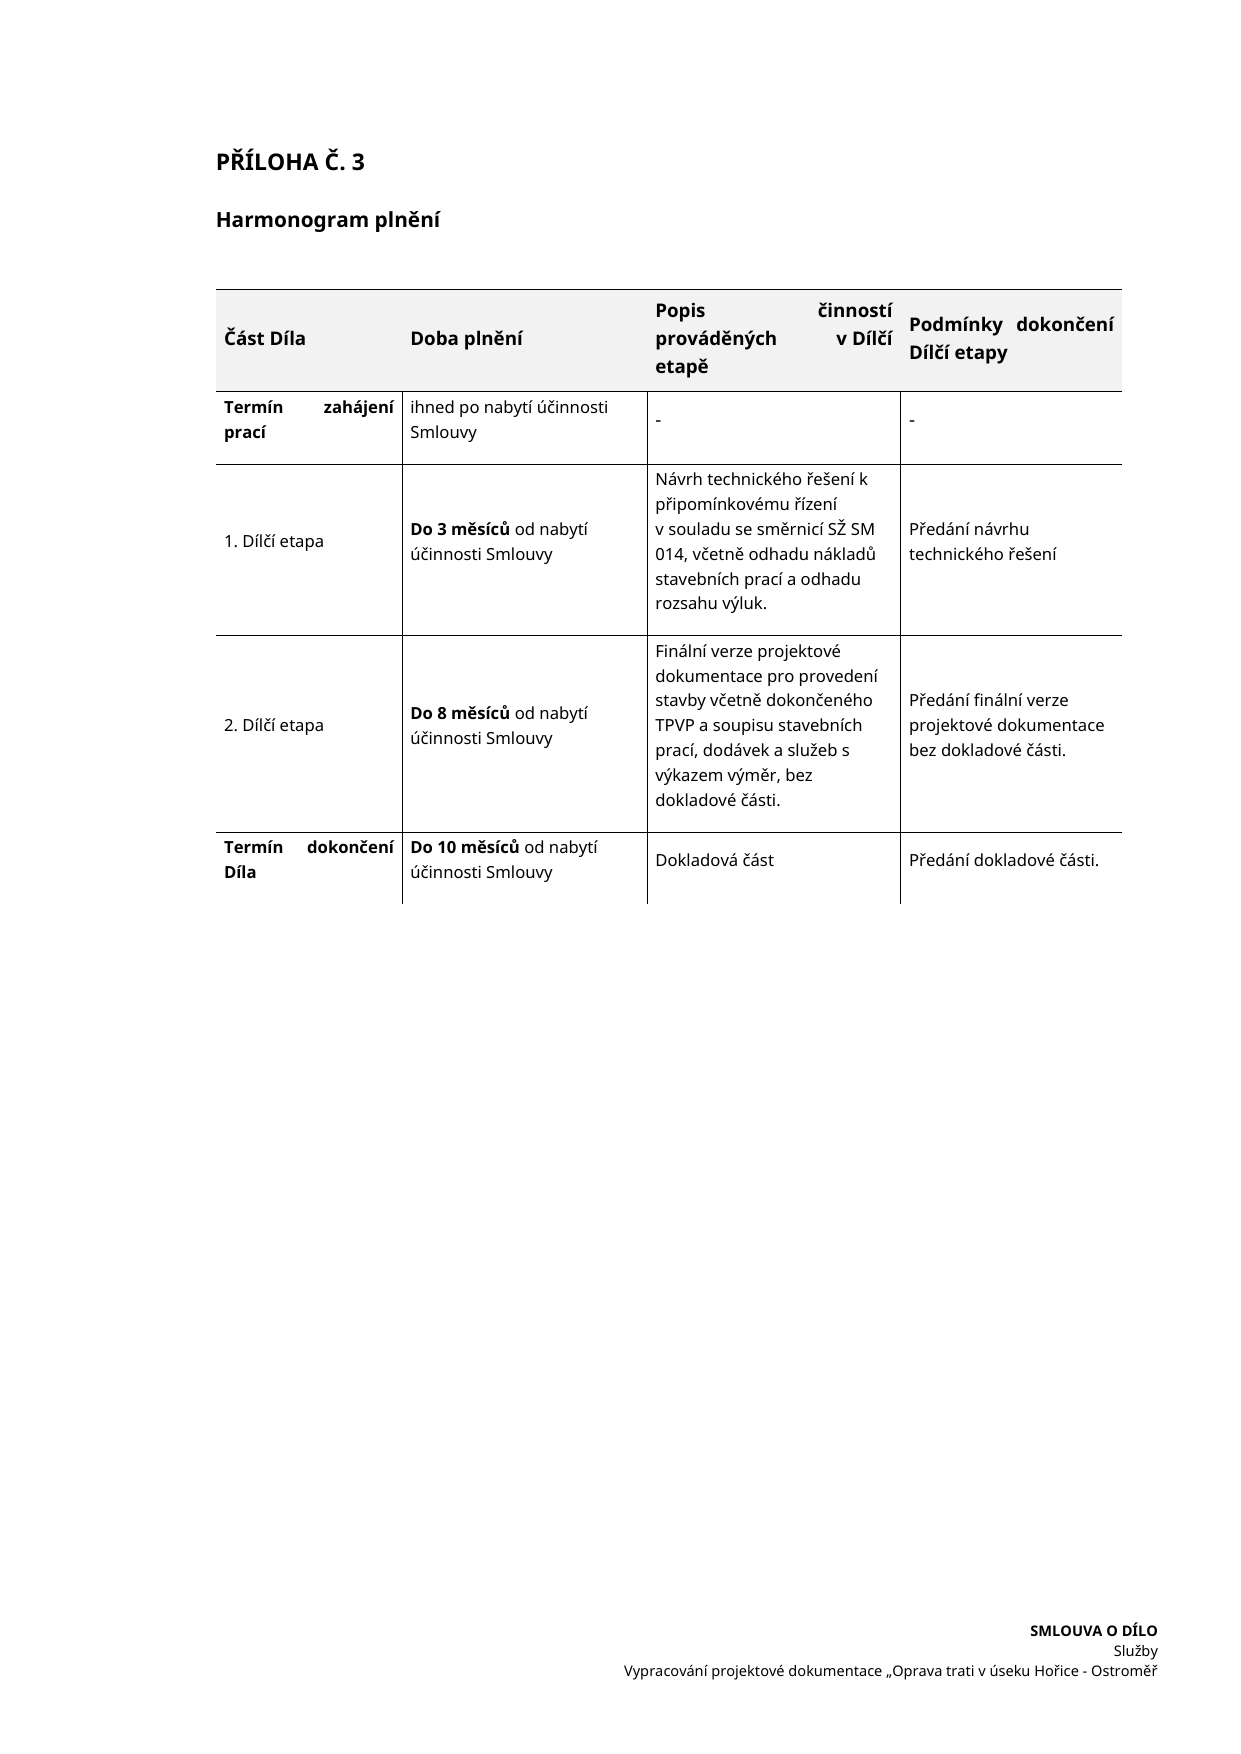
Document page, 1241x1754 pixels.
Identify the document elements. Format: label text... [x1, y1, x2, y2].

table_cell Do 10 měsíců od nabytí účinnosti Smlouvy [403, 833, 647, 904]
table_cell - [648, 392, 900, 463]
table_cell Návrh technického řešení k připomínkovému řízení v souladu se směrnicí SŽ SM 014, včetně odhadu nákladů stavebních prací a odhadu rozsahu výluk. [648, 465, 900, 635]
table_cell Do 8 měsíců od nabytí účinnosti Smlouvy [403, 636, 647, 832]
table_header Doba plnění [402, 290, 647, 391]
table_cell 1. Dílčí etapa [216, 465, 402, 635]
table_cell Termín zahájení prací [216, 392, 402, 463]
text Harmonogram plnění [216, 205, 1122, 233]
table_cell Finální verze projektové dokumentace pro provedení stavby včetně dokončeného TPVP a soupisu stavebních prací, dodávek a služeb s výkazem výměr, bez dokladové části. [648, 636, 900, 832]
table_cell Předání návrhu technického řešení [901, 465, 1122, 635]
table_header Část Díla [216, 290, 402, 391]
table_cell Předání finální verze projektové dokumentace bez dokladové části. [901, 636, 1122, 832]
table_header Popis činností prováděných v Dílčí etapě [647, 290, 901, 391]
text Příloha č. 3 [216, 146, 1122, 177]
table_cell Do 3 měsíců od nabytí účinnosti Smlouvy [403, 465, 647, 635]
table_header Podmínky dokončení Dílčí etapy [901, 290, 1122, 391]
table_cell Dokladová část [648, 833, 900, 904]
table_cell 2. Dílčí etapa [216, 636, 402, 832]
table_cell Termín dokončení Díla [216, 833, 402, 904]
table_cell Předání dokladové části. [901, 833, 1122, 904]
table_cell ihned po nabytí účinnosti Smlouvy [403, 392, 647, 463]
table_cell - [901, 392, 1122, 463]
